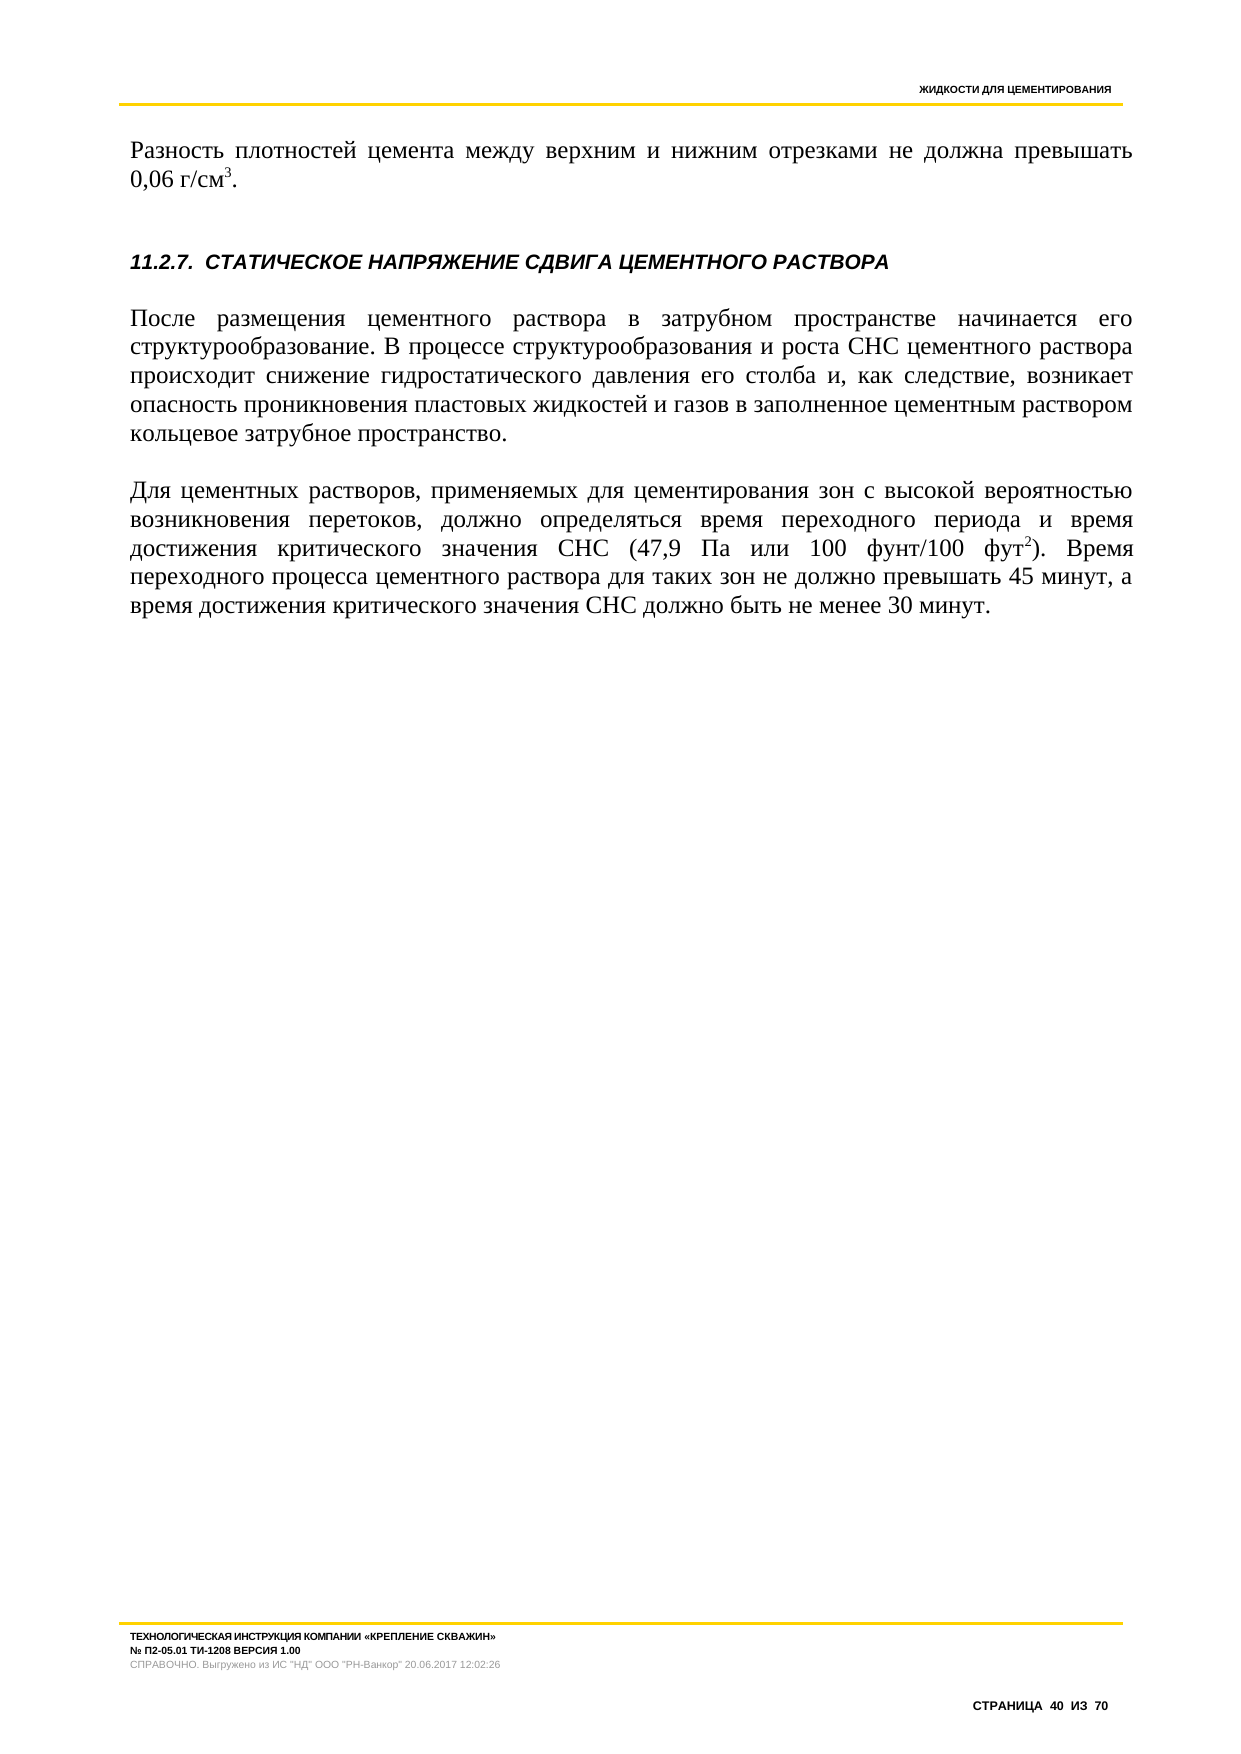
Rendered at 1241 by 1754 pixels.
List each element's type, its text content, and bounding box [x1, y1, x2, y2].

list СТАТИЧЕСКОЕ НАПРЯЖЕНИЕ СДВИГА ЦЕМЕНТНОГО РАСТВОРА [130, 250, 1134, 274]
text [130, 135, 1134, 192]
text После размещения цементного раствора в затрубном пространстве начинается его структурообразование. В процессе структурообразования и роста СНС цементного раствора происходит снижение гидростатического давления его столба и, как следствие, возникает опасность проникновения пластовых жидкостей и газов в заполненное цементным раствором кольцевое затрубное пространство. [130, 303, 1134, 446]
text Для цементных растворов, применяемых для цементирования зон с высокой вероятностью возникновения перетоков, должно определяться время переходного периода и время достижения критического значения СНС (47,9 Па или 100 фунт/100 фут2). Время переходного процесса цементного раствора для таких зон не должно превышать 45 минут, а время достижения критического значения СНС должно быть не менее 30 минут. [130, 475, 1134, 619]
